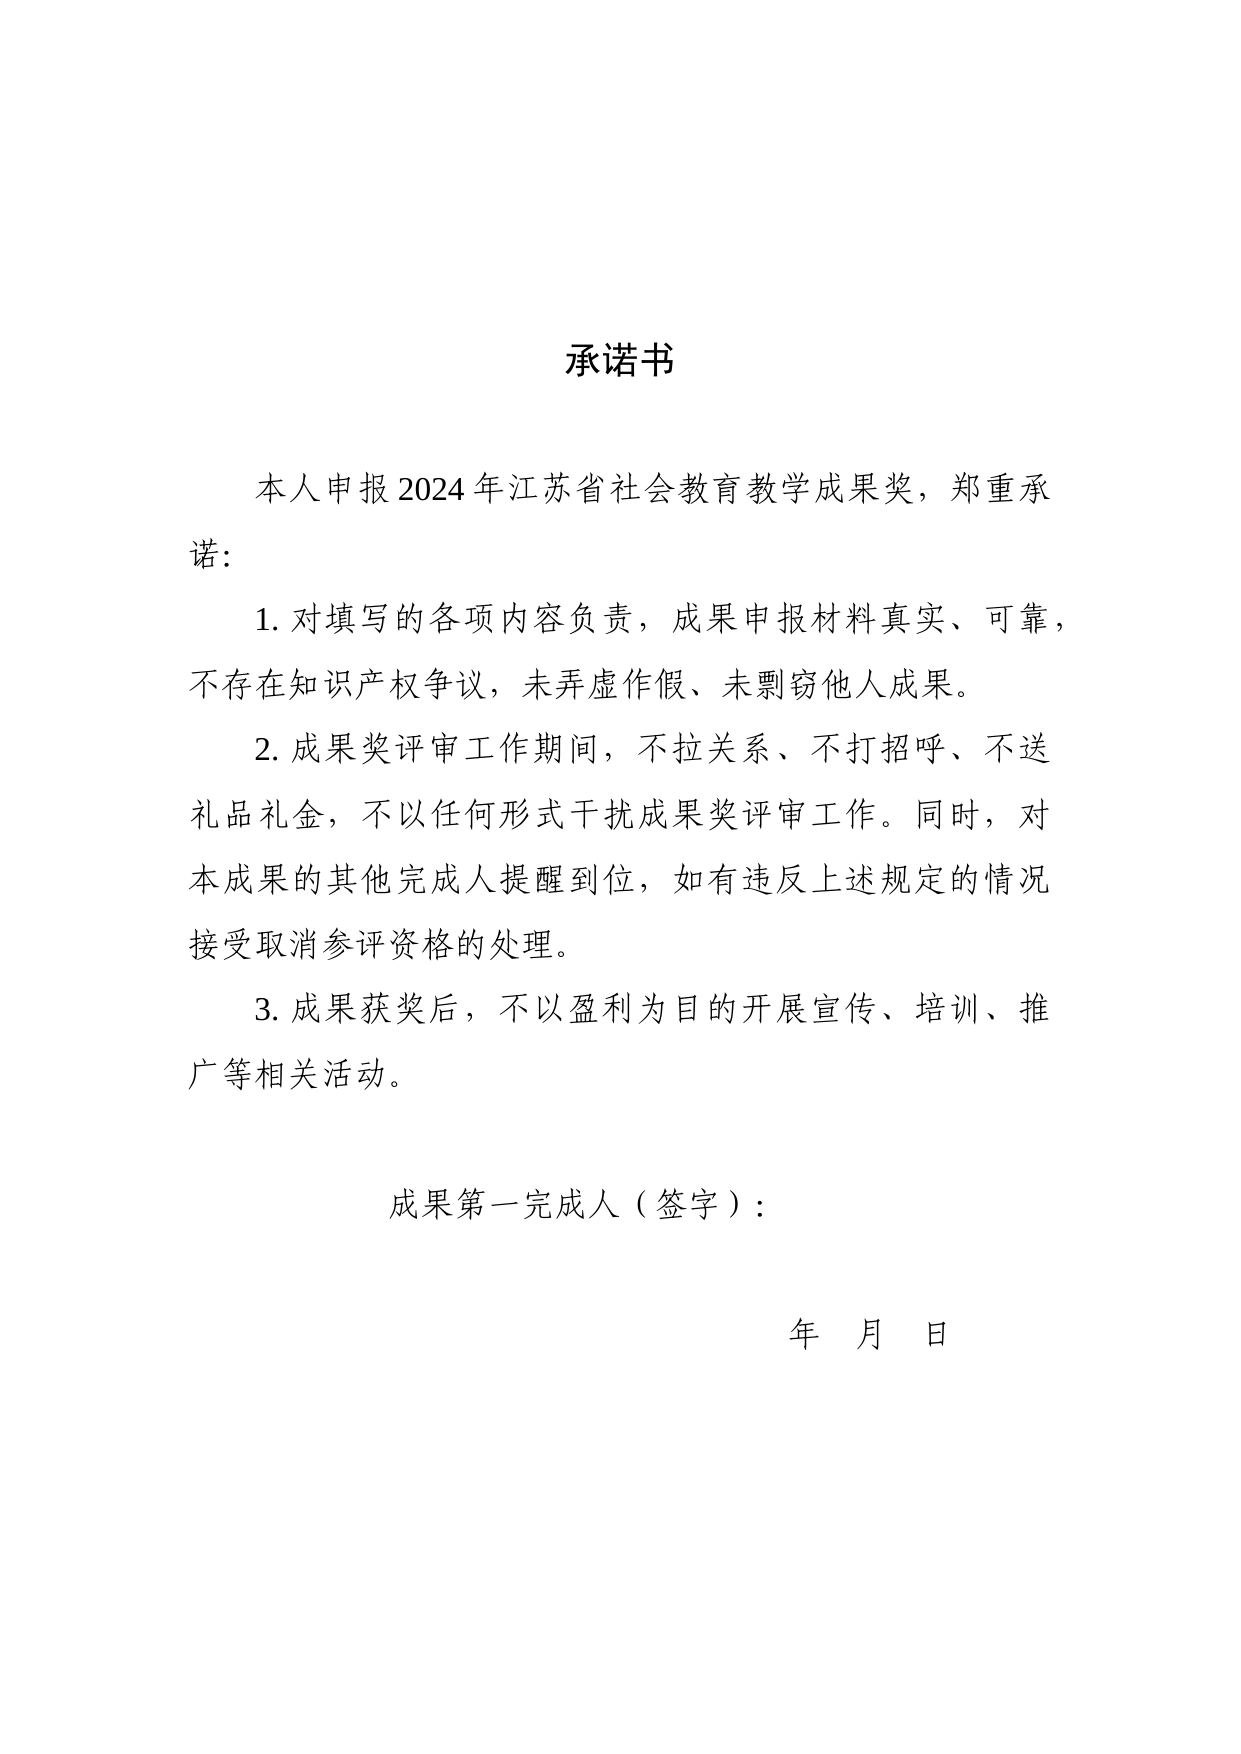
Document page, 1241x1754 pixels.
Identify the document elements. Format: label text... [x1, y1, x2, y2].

text 2. 成果奖评审工作期间，不拉关系、不打招呼、不送礼品礼金，不以任何形式干扰成果奖评审工作。同时，对本成果的其他完成人提醒到位，如有违反上述规定的情况，接受取消参评资格的处理。 [187, 714, 1053, 974]
text 1. 对填写的各项内容负责，成果申报材料真实、可靠，不存在知识产权争议，未弄虚作假、未剽窃他人成果。 [187, 584, 1053, 714]
text 3. 成果获奖后，不以盈利为目的开展宣传、培训、推广等相关活动。 [187, 974, 1053, 1104]
text 年 月 日 [187, 1299, 1053, 1364]
text 承诺书 [187, 324, 1053, 389]
text 成果第一完成人（签字）： [187, 1169, 1053, 1234]
text 本人申报2024年江苏省社会教育教学成果奖，郑重承诺： [187, 454, 1053, 584]
